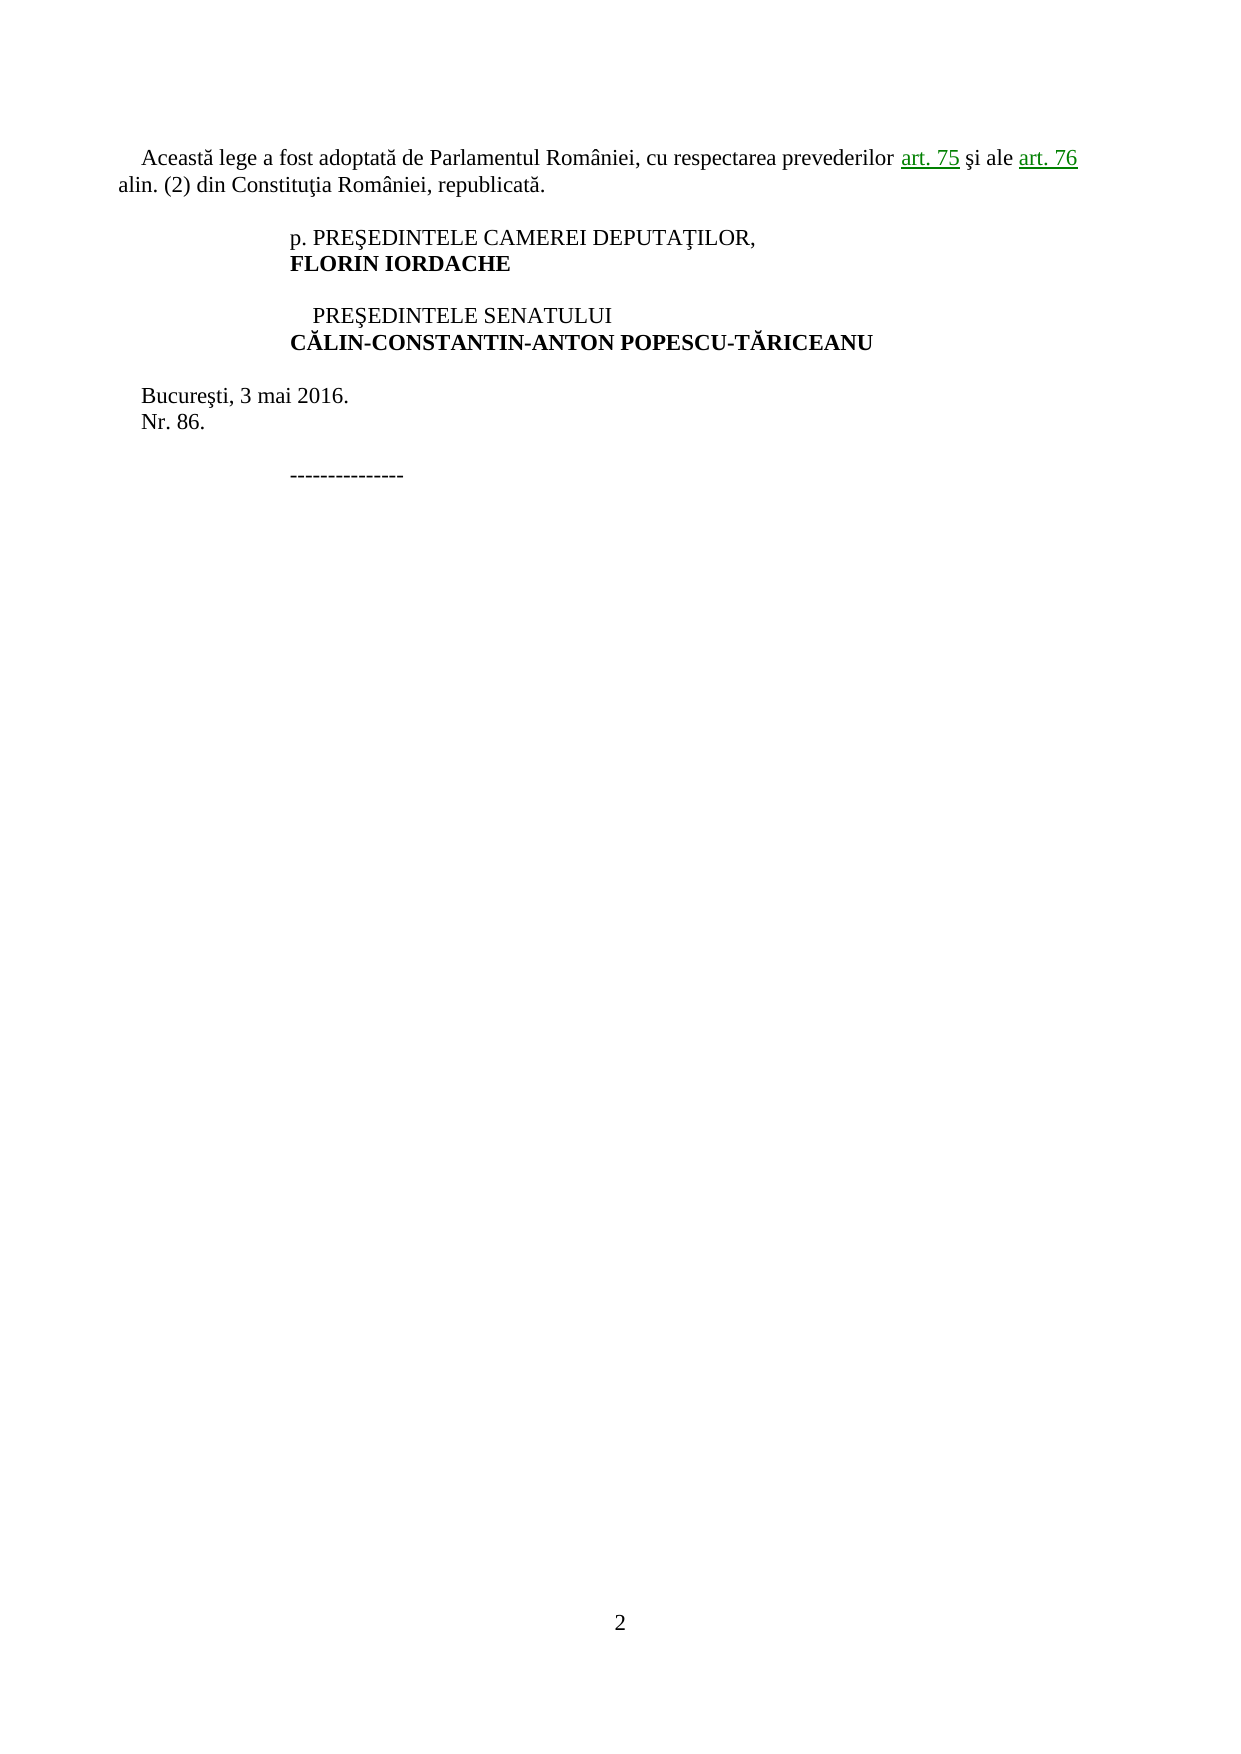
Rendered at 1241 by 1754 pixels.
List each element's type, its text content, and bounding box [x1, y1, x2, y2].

text PREŞEDINTELE SENATULUI [118, 303, 1122, 329]
text Bucureşti, 3 mai 2016. [118, 382, 1122, 408]
text --------------- [118, 461, 1122, 487]
text CĂLIN-CONSTANTIN-ANTON POPESCU-TĂRICEANU [118, 329, 1122, 355]
text Această lege a fost adoptată de Parlamentul României, cu respectarea prevederilor art. 75 şi ale art. 76 alin. (2) din Constituţia României, republicată. [118, 144, 1122, 197]
text FLORIN IORDACHE [118, 250, 1122, 276]
text p. PREŞEDINTELE CAMEREI DEPUTAŢILOR, [118, 223, 1122, 250]
text Nr. 86. [118, 408, 1122, 434]
